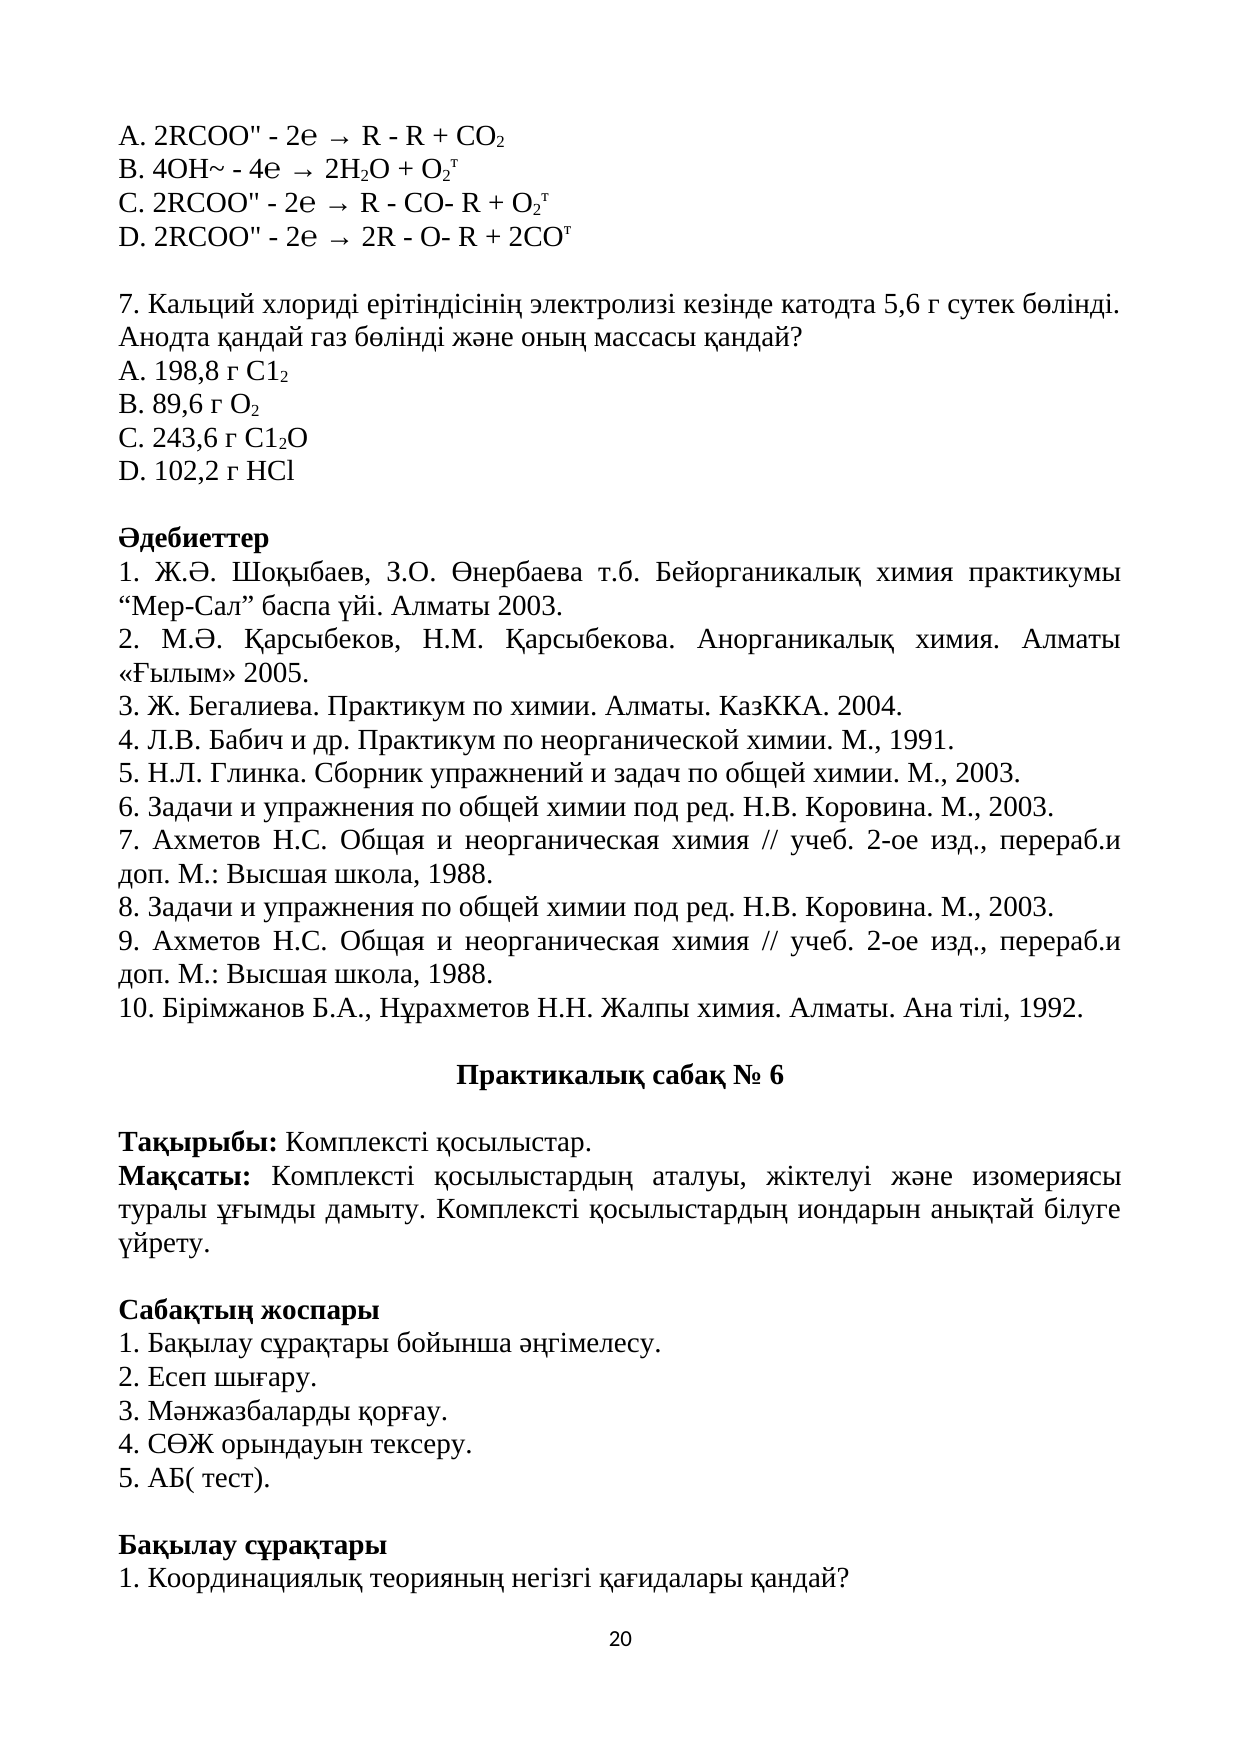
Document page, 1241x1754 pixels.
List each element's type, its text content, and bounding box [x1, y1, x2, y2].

text Сабақтың жоспары [118, 1292, 1122, 1326]
text 2. М.Ә. Қарсыбеков, Н.М. Қарсыбекова. Анорганикалық химия. Алматы «Ғылым» 2005. [118, 621, 1122, 688]
text 1. Ж.Ә. Шоқыбаев, З.О. Өнербаева т.б. Бейорганикалық химия практикумы “Мер-Сал” баспа үйі. Алматы 2003. [118, 554, 1122, 621]
text D. 102,2 г НСl [118, 453, 1122, 487]
text A. 2RCOO" - 2℮ → R - R + СO2 [118, 118, 1122, 152]
text 3. Ж. Бегалиева. Практикум по химии. Алматы. КазККА. 2004. [118, 688, 1122, 722]
text 7. Ахметов Н.С. Общая и неорганическая химия // учеб. 2-ое изд., перераб.и доп. М.: Высшая школа, 1988. [118, 822, 1122, 889]
text C. 2RCOO" - 2℮ → R - СО- R + O2т [118, 185, 1122, 219]
text C. 243,6 г С12O [118, 420, 1122, 453]
text 1. Координациялық теорияның негізгі қағидалары қандай? [118, 1560, 1122, 1594]
text 6. Задачи и упражнения по общей химии под ред. Н.В. Коровина. М., 2003. [118, 789, 1122, 822]
text A. 198,8 г С12 [118, 353, 1122, 386]
text B. 4OН~ - 4℮ → 2Н2O + O2т [118, 152, 1122, 185]
text 9. Ахметов Н.С. Общая и неорганическая химия // учеб. 2-ое изд., перераб.и доп. М.: Высшая школа, 1988. [118, 923, 1122, 990]
text 1. Бақылау сұрақтары бойынша әңгімелесу. [118, 1326, 1122, 1359]
text D. 2RCOO" - 2℮ → 2R - О- R + 2СОт [118, 219, 1122, 252]
text 4. СӨЖ орындауын тексеру. [118, 1426, 1122, 1460]
text Әдебиеттер [118, 521, 1122, 554]
text 2. Есеп шығару. [118, 1359, 1122, 1393]
text 5. АБ( тест). [118, 1460, 1122, 1493]
text Мақсаты: Комплексті қосылыстардың аталуы, жіктелуі және изомериясы туралы ұғымды дамыту. Комплексті қосылыстардың иондарын анықтай білуге үйрету. [118, 1158, 1122, 1258]
text 5. Н.Л. Глинка. Сборник упражнений и задач по общей химии. М., 2003. [118, 755, 1122, 789]
text 4. Л.В. Бабич и др. Практикум по неорганической химии. М., 1991. [118, 722, 1122, 755]
text 10. Бірімжанов Б.А., Нұрахметов Н.Н. Жалпы химия. Алматы. Ана тілі, 1992. [118, 990, 1122, 1024]
text 7. Кальций хлориді ерітіндісінің электролизі кезінде катодта 5,6 г сутек бөлінді. Анодта қандай газ бөлінді және оның массасы қандай? [118, 286, 1122, 353]
text Тақырыбы: Комплексті қосылыстар. [118, 1124, 1122, 1158]
text B. 89,6 г O2 [118, 386, 1122, 420]
text Практикалық сабақ № 6 [118, 1057, 1122, 1091]
text Бақылау сұрақтары [118, 1527, 1122, 1560]
text 8. Задачи и упражнения по общей химии под ред. Н.В. Коровина. М., 2003. [118, 889, 1122, 923]
text 3. Мәнжазбаларды қорғау. [118, 1393, 1122, 1426]
